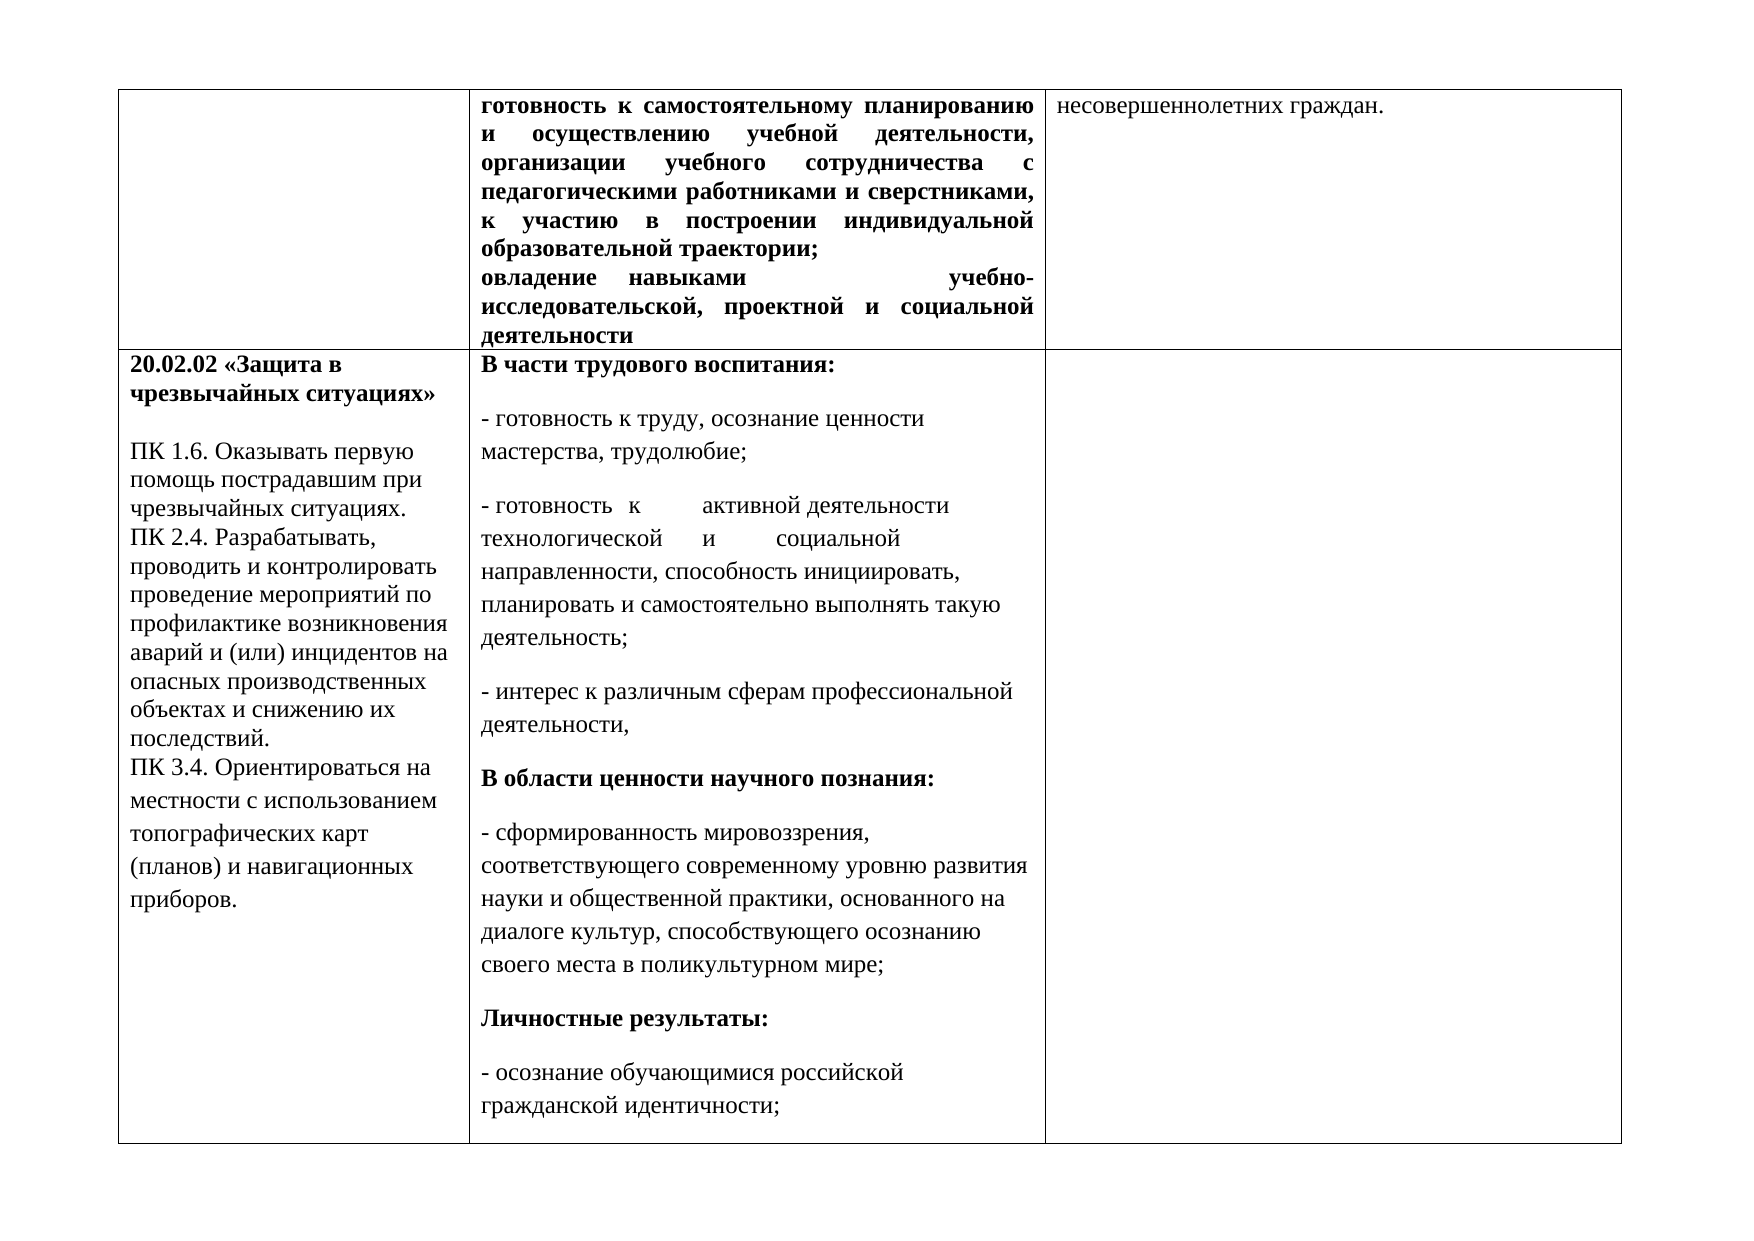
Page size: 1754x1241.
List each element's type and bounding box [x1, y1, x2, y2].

table_cell [1046, 350, 1621, 1143]
table_cell [470, 350, 1045, 1143]
table_cell [119, 90, 469, 348]
table_cell [470, 90, 1045, 348]
table_cell [119, 350, 469, 1143]
table_cell [1046, 90, 1621, 348]
